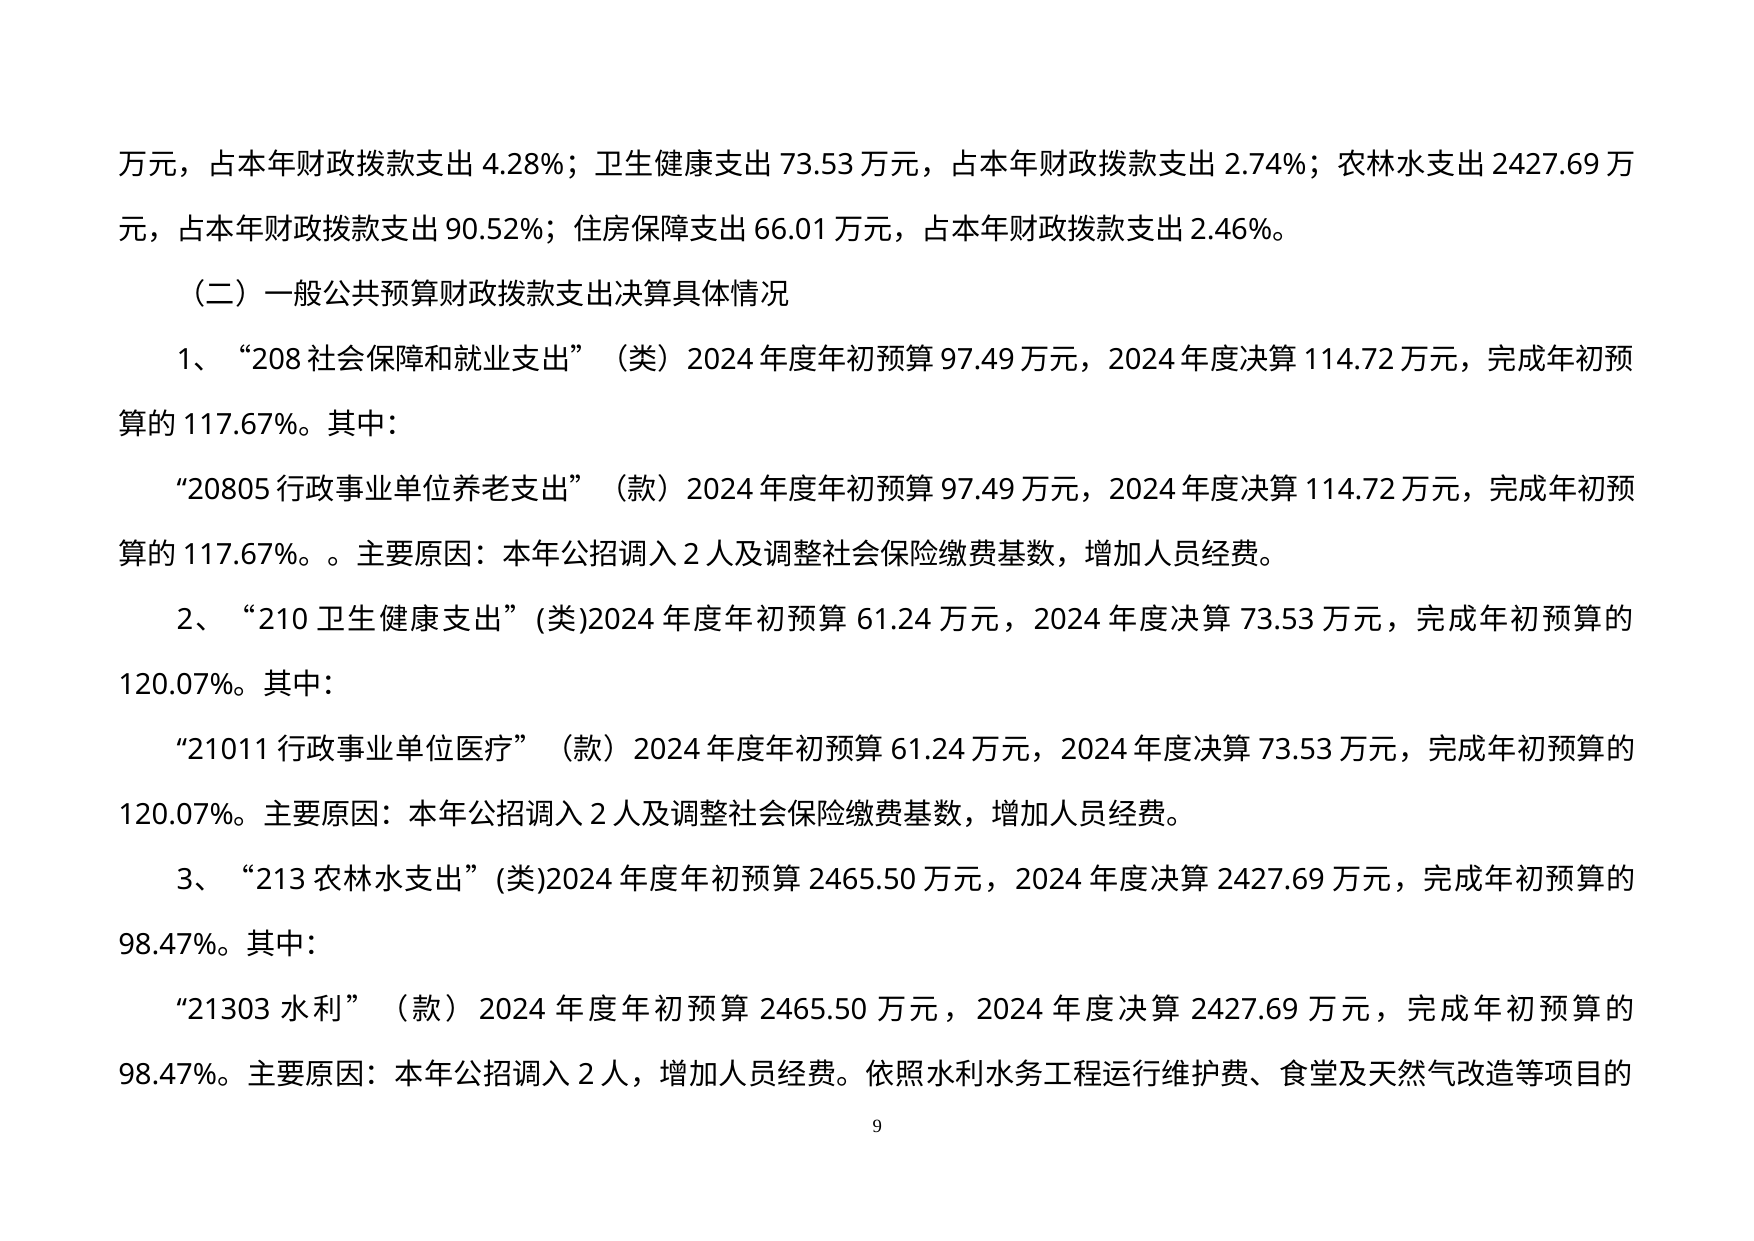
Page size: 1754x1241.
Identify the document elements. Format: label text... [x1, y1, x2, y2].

text “21011行政事业单位医疗”（款）2024年度年初预算61.24万元，2024年度决算73.53万元，完成年初预算的120.07%。主要原因：本年公招调入2人及调整社会保险缴费基数，增加人员经费。 [118, 714, 1636, 844]
text 2、“210卫生健康支出”(类)2024年度年初预算61.24万元，2024年度决算73.53万元，完成年初预算的120.07%。其中： [118, 584, 1636, 714]
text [118, 129, 1636, 259]
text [118, 974, 1636, 1104]
text 3、“213农林水支出”(类)2024年度年初预算2465.50万元，2024年度决算2427.69万元，完成年初预算的98.47%。其中： [118, 844, 1636, 974]
text 1、“208社会保障和就业支出”（类）2024年度年初预算97.49万元，2024年度决算114.72万元，完成年初预算的117.67%。其中： [118, 324, 1636, 454]
text （二）一般公共预算财政拨款支出决算具体情况 [118, 259, 1636, 324]
text “20805行政事业单位养老支出”（款）2024年度年初预算97.49万元，2024年度决算114.72万元，完成年初预算的117.67%。。主要原因：本年公招调入2人及调整社会保险缴费基数，增加人员经费。 [118, 454, 1636, 584]
